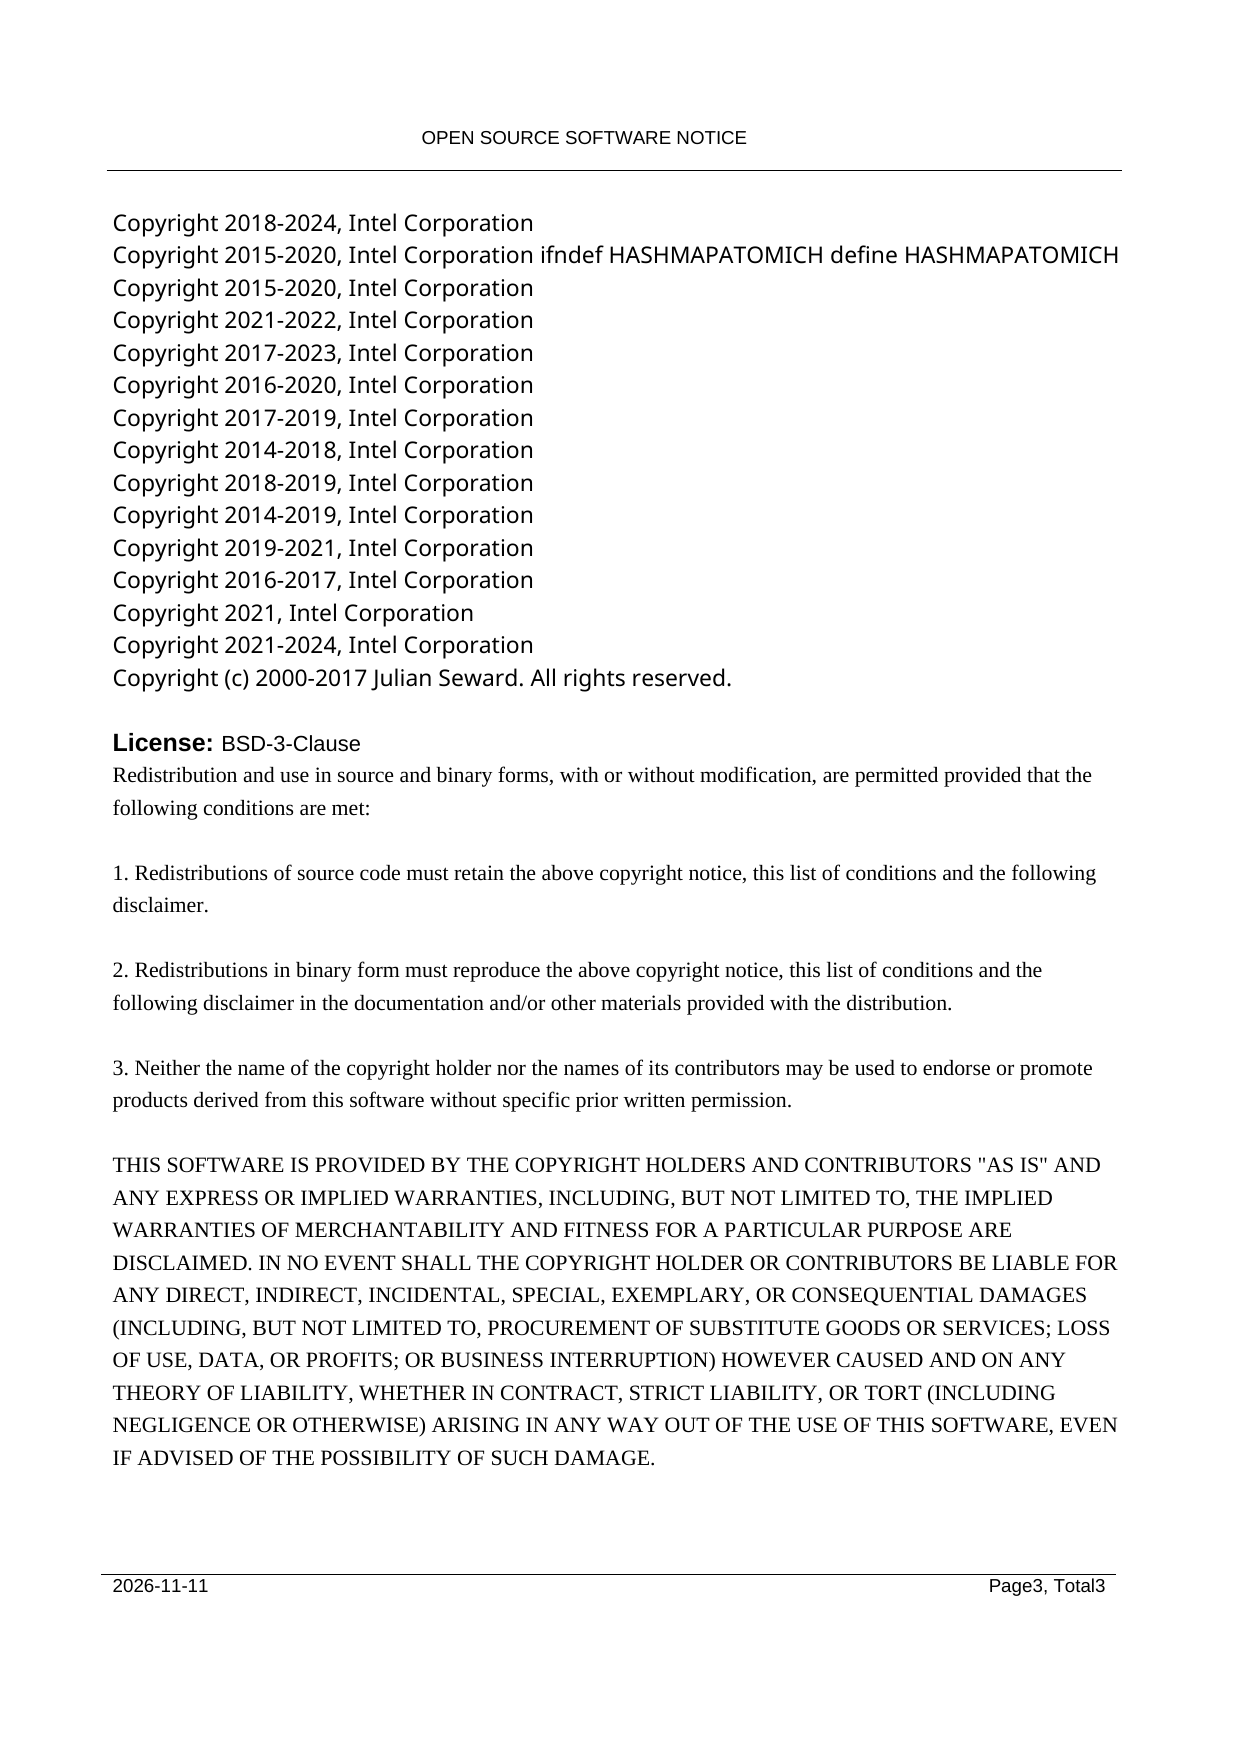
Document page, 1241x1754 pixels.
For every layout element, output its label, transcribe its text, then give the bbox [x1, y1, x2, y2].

text License: BSD-3-Clause [112, 726, 1128, 759]
text Redistribution and use in source and binary forms, with or without modification, are permitted provided that the following conditions are met: 1. Redistributions of source code must retain the above copyright notice, this list of conditions and the following disclaimer. 2. Redistributions in binary form must reproduce the above copyright notice, this list of conditions and the following disclaimer in the documentation and/or other materials provided with the distribution. 3. Neither the name of the copyright holder nor the names of its contributors may be used to endorse or promote products derived from this software without specific prior written permission. THIS SOFTWARE IS PROVIDED BY THE COPYRIGHT HOLDERS AND CONTRIBUTORS "AS IS" AND ANY EXPRESS OR IMPLIED WARRANTIES, INCLUDING, BUT NOT LIMITED TO, THE IMPLIED WARRANTIES OF MERCHANTABILITY AND FITNESS FOR A PARTICULAR PURPOSE ARE DISCLAIMED. IN NO EVENT SHALL THE COPYRIGHT HOLDER OR CONTRIBUTORS BE LIABLE FOR ANY DIRECT, INDIRECT, INCIDENTAL, SPECIAL, EXEMPLARY, OR CONSEQUENTIAL DAMAGES (INCLUDING, BUT NOT LIMITED TO, PROCUREMENT OF SUBSTITUTE GOODS OR SERVICES; LOSS OF USE, DATA, OR PROFITS; OR BUSINESS INTERRUPTION) HOWEVER CAUSED AND ON ANY THEORY OF LIABILITY, WHETHER IN CONTRACT, STRICT LIABILITY, OR TORT (INCLUDING NEGLIGENCE OR OTHERWISE) ARISING IN ANY WAY OUT OF THE USE OF THIS SOFTWARE, EVEN IF ADVISED OF THE POSSIBILITY OF SUCH DAMAGE. [112, 759, 1128, 1474]
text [112, 206, 1128, 726]
